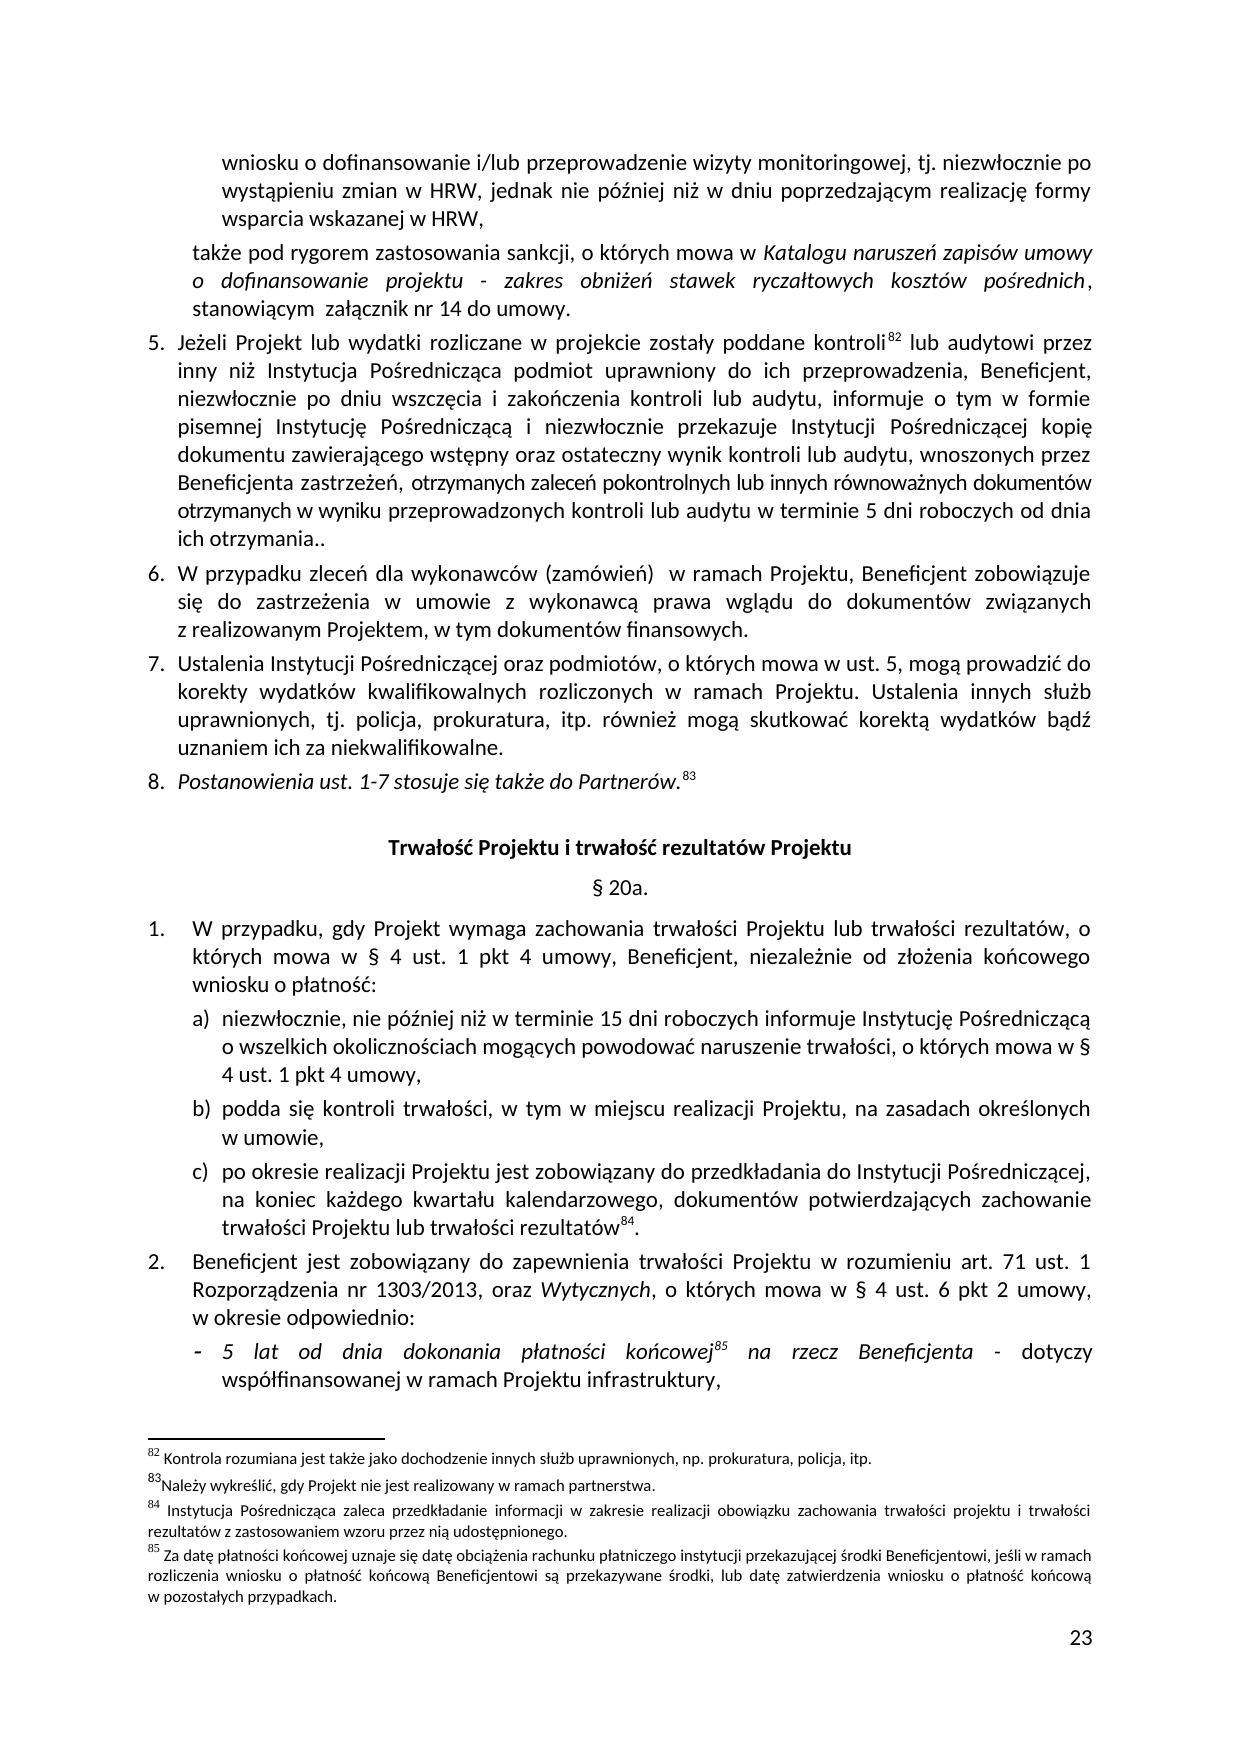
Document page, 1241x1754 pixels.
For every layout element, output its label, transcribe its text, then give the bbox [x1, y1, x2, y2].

text Trwałość Projektu i trwałość rezultatów Projektu [148, 833, 1092, 861]
list Jeżeli Projekt lub wydatki rozliczane w projekcie zostały poddane kontroli lub audytowi przez inny niż Instytucja Pośrednicząca podmiot uprawniony do ich przeprowadzenia, Beneficjent, niezwłocznie po dniu wszczęcia i zakończenia kontroli lub audytu, informuje o tym w formie pisemnej Instytucję Pośredniczącą i niezwłocznie przekazuje Instytucji Pośredniczącej kopię dokumentu zawierającego wstępny oraz ostateczny wynik kontroli lub audytu, wnoszonych przez Beneficjenta zastrzeżeń, otrzymanych zaleceń pokontrolnych lub innych równoważnych dokumentów otrzymanych w wyniku przeprowadzonych kontroli lub audytu w terminie 5 dni roboczych od dnia ich otrzymania.. [148, 328, 1092, 552]
text § 20a. [148, 873, 1092, 901]
list W przypadku zleceń dla wykonawców (zamówień) w ramach Projektu, Beneficjent zobowiązuje się do zastrzeżenia w umowie z wykonawcą prawa wglądu do dokumentów związanych z realizowanym Projektem, w tym dokumentów finansowych. [148, 559, 1092, 643]
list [192, 148, 1092, 232]
list Ustalenia Instytucji Pośredniczącej oraz podmiotów, o których mowa w ust. 5, mogą prowadzić do korekty wydatków kwalifikowalnych rozliczonych w ramach Projektu. Ustalenia innych służb uprawnionych, tj. policja, prokuratura, itp. również mogą skutkować korektą wydatków bądź uznaniem ich za niekwalifikowalne. [148, 649, 1092, 761]
list po okresie realizacji Projektu jest zobowiązany do przedkładania do Instytucji Pośredniczącej, na koniec każdego kwartału kalendarzowego, dokumentów potwierdzających zachowanie trwałości Projektu lub trwałości rezultatów. [192, 1157, 1092, 1241]
list Postanowienia ust. 1-7 stosuje się także do Partnerów. [148, 767, 1092, 795]
list W przypadku, gdy Projekt wymaga zachowania trwałości Projektu lub trwałości rezultatów, o których mowa w § 4 ust. 1 pkt 4 umowy, Beneficjent, niezależnie od złożenia końcowego wniosku o płatność: [148, 914, 1092, 998]
text także pod rygorem zastosowania sankcji, o których mowa w Katalogu naruszeń zapisów umowy o dofinansowanie projektu - zakres obniżeń stawek ryczałtowych kosztów pośrednich, stanowiącym załącznik nr 14 do umowy. [192, 238, 1092, 322]
list niezwłocznie, nie później niż w terminie 15 dni roboczych informuje Instytucję Pośredniczącą o wszelkich okolicznościach mogących powodować naruszenie trwałości, o których mowa w § 4 ust. 1 pkt 4 umowy, [192, 1004, 1092, 1088]
list podda się kontroli trwałości, w tym w miejscu realizacji Projektu, na zasadach określonych w umowie, [192, 1094, 1092, 1151]
list 5 lat od dnia dokonania płatności końcowej na rzecz Beneficjenta - dotyczy współfinansowanej w ramach Projektu infrastruktury, [192, 1337, 1092, 1393]
list Beneficjent jest zobowiązany do zapewnienia trwałości Projektu w rozumieniu art. 71 ust. 1 Rozporządzenia nr 1303/2013, oraz Wytycznych, o których mowa w § 4 ust. 6 pkt 2 umowy, w okresie odpowiednio: [148, 1247, 1092, 1331]
